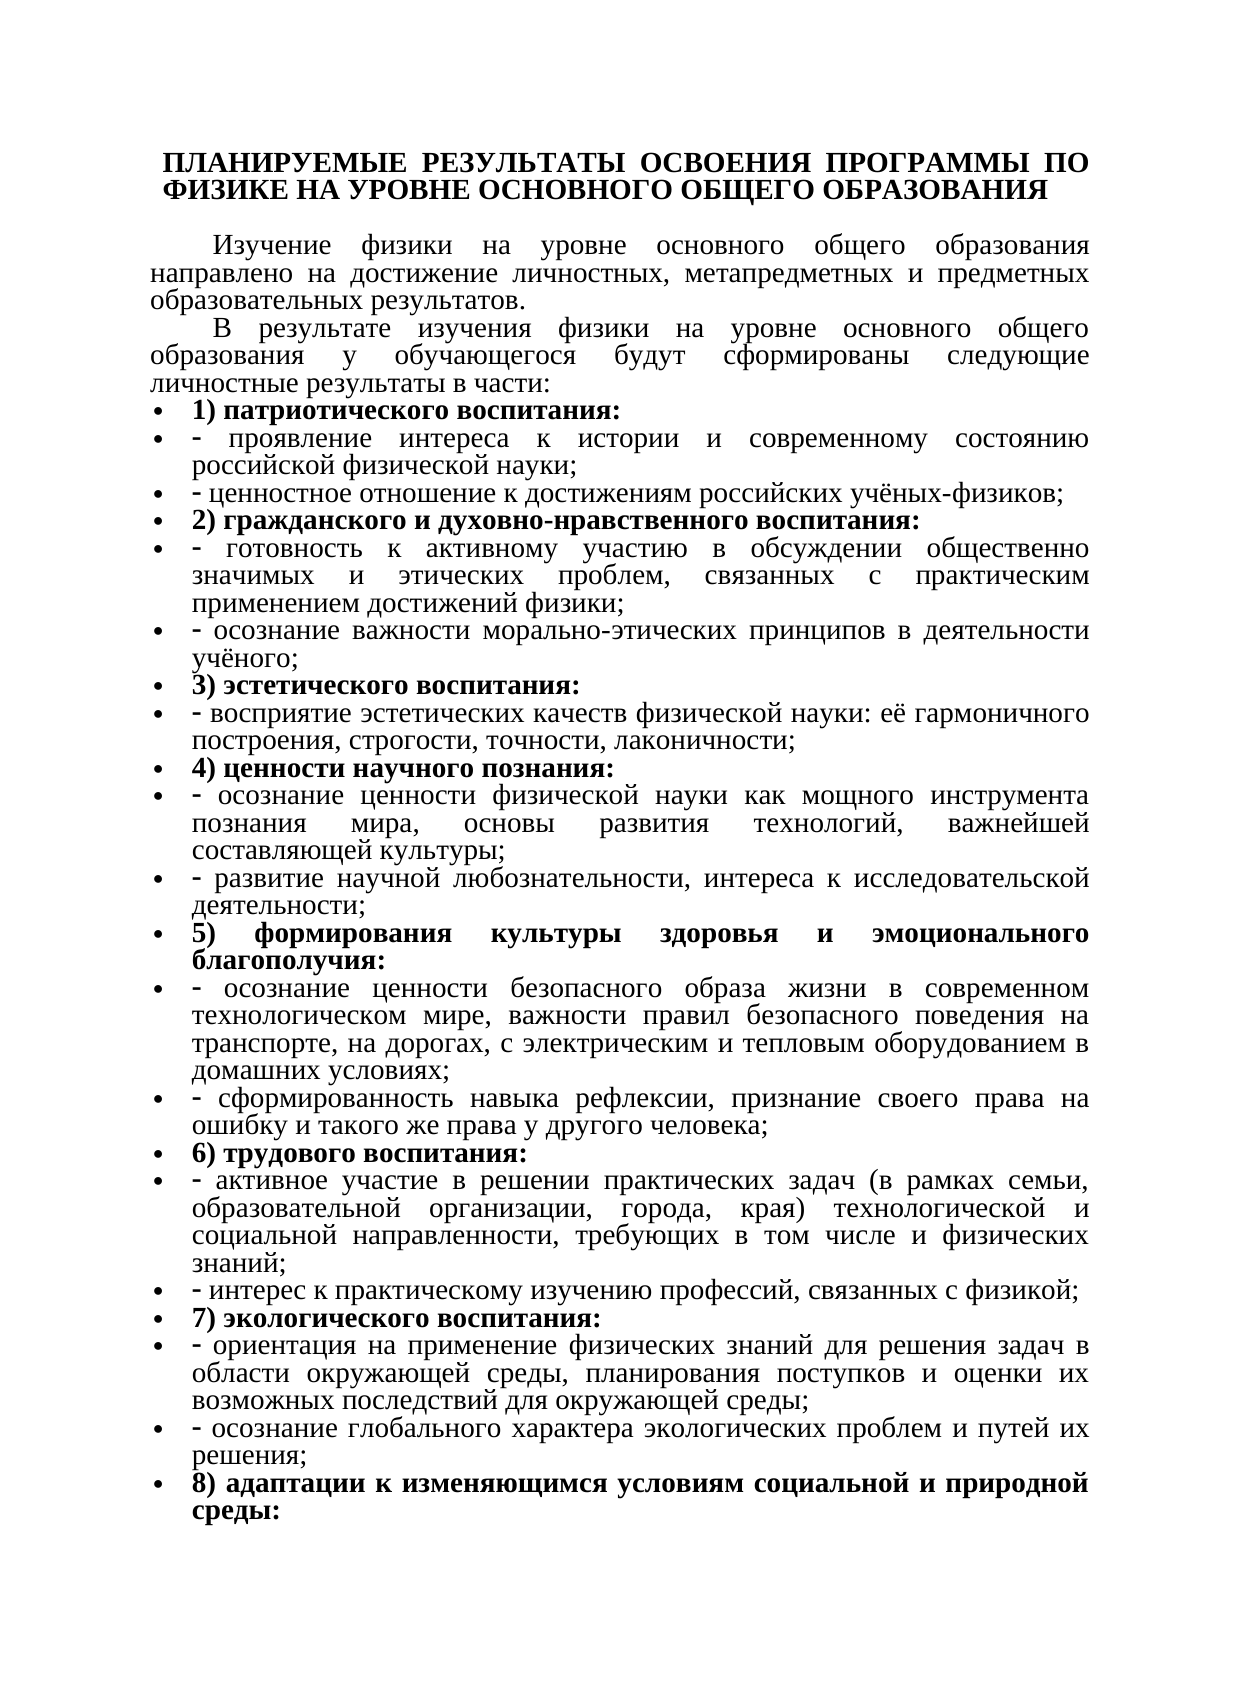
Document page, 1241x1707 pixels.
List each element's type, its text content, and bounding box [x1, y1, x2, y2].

list 1) патриотического воспитания: [154, 397, 1090, 425]
list 3) эстетического воспитания: [154, 672, 1090, 700]
list 8) адаптации к изменяющимся условиям социальной и природной среды: [154, 1470, 1090, 1525]
list - ценностное отношение к достижениям российских учёных-­физиков; [154, 480, 1090, 507]
text Изучение физики на уровне основного общего образования направлено на достижение личностных, метапредметных и предметных образовательных результатов. [150, 232, 1090, 315]
list - ориентация на применение физических знаний для решения задач в области окружающей среды, планирования поступков и оценки их возможных последствий для окружающей среды; [154, 1332, 1090, 1415]
list - осознание ценности безопасного образа жизни в современном технологическом мире, важности правил безопасного поведения на транспорте, на дорогах, с электрическим и тепловым оборудованием в домашних условиях; [154, 975, 1090, 1085]
list - восприятие эстетических качеств физической науки: её гармоничного построения, строгости, точности, лаконичности; [154, 700, 1090, 755]
list - проявление интереса к истории и современному состоянию российской физической науки; [154, 425, 1090, 480]
list - готовность к активному участию в обсуждении общественно значимых и этических проблем, связанных с практическим применением достижений физики; [154, 535, 1090, 617]
list 4) ценности научного познания: [154, 755, 1090, 782]
list - сформированность навыка рефлексии, признание своего права на ошибку и такого же права у другого человека; [154, 1085, 1090, 1140]
list 6) трудового воспитания: [154, 1140, 1090, 1167]
text В результате изучения физики на уровне основного общего образования у обучающегося будут сформированы следующие личностные результаты в части: [150, 315, 1090, 397]
list - осознание ценности физической науки как мощного инструмента познания мира, основы развития технологий, важнейшей составляющей культуры; [154, 782, 1090, 865]
list - осознание важности морально-­этических принципов в деятельности учёного; [154, 617, 1090, 672]
list 7) экологического воспитания: [154, 1305, 1090, 1332]
list 2) гражданского и духовно-нравственного воспитания: [154, 507, 1090, 535]
list - осознание глобального характера экологических проблем и путей их решения; [154, 1415, 1090, 1470]
list - развитие научной любознательности, интереса к исследовательской деятельности; [154, 865, 1090, 920]
text ПЛАНИРУЕМЫЕ РЕЗУЛЬТАТЫ ОСВОЕНИЯ ПРОГРАММЫ ПО ФИЗИКЕ НА УРОВНЕ ОСНОВНОГО ОБЩЕГО ОБРАЗОВАНИЯ [162, 150, 1090, 205]
list 5) формирования культуры здоровья и эмоционального благополучия: [154, 920, 1090, 975]
list - интерес к практическому изучению профессий, связанных с физикой; [154, 1277, 1090, 1305]
list - активное участие в решении практических задач (в рамках семьи, образовательной организации, города, края) технологической и социальной направленности, требующих в том числе и физических знаний; [154, 1167, 1090, 1277]
